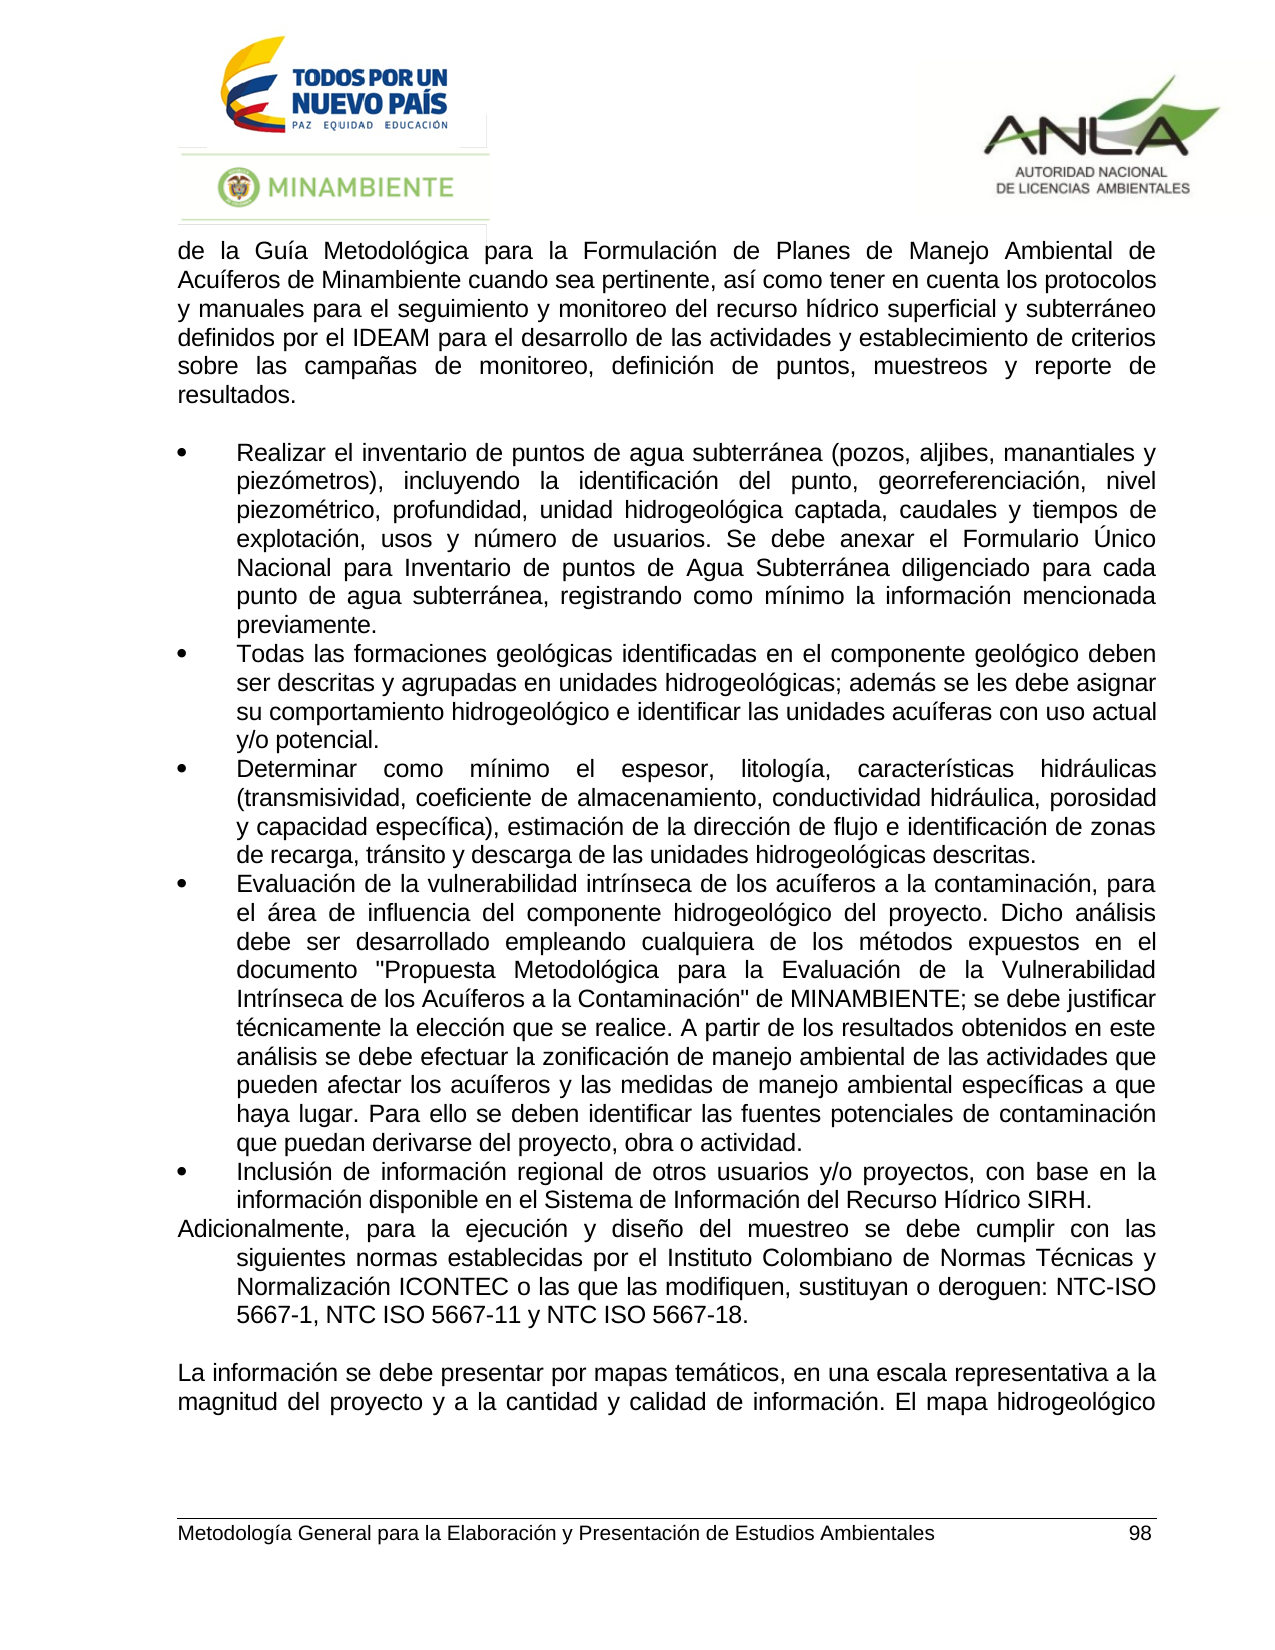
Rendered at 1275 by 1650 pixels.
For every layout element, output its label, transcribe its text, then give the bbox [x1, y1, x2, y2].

text Adicionalmente, para la ejecución y diseño del muestreo se debe cumplir con las siguientes normas establecidas por el Instituto Colombiano de Normas Técnicas y Normalización ICONTEC o las que las modifiquen, sustituyan o deroguen: NTC-ISO 5667-1, NTC ISO 5667-11 y NTC ISO 5667-18. [177, 1214, 1157, 1329]
list Inclusión de información regional de otros usuarios y/o proyectos, con base en la información disponible en el Sistema de Información del Recurso Hídrico SIRH. [177, 1157, 1157, 1214]
list Todas las formaciones geológicas identificadas en el componente geológico deben ser descritas y agrupadas en unidades hidrogeológicas; además se les debe asignar su comportamiento hidrogeológico e identificar las unidades acuíferas con uso actual y/o potencial. [177, 639, 1157, 754]
list Determinar como mínimo el espesor, litología, características hidráulicas (transmisividad, coeficiente de almacenamiento, conductividad hidráulica, porosidad y capacidad específica), estimación de la dirección de flujo e identificación de zonas de recarga, tránsito y descarga de las unidades hidrogeológicas descritas. [177, 754, 1157, 869]
picture [178, 26, 493, 236]
picture [915, 61, 1275, 216]
list Realizar el inventario de puntos de agua subterránea (pozos, aljibes, manantiales y piezómetros), incluyendo la identificación del punto, georreferenciación, nivel piezométrico, profundidad, unidad hidrogeológica captada, caudales y tiempos de explotación, usos y número de usuarios. Se debe anexar el Formulario Único Nacional para Inventario de puntos de Agua Subterránea diligenciado para cada punto de agua subterránea, registrando como mínimo la información mencionada previamente. [177, 437, 1157, 639]
list Evaluación de la vulnerabilidad intrínseca de los acuíferos a la contaminación, para el área de influencia del componente hidrogeológico del proyecto. Dicho análisis debe ser desarrollado empleando cualquiera de los métodos expuestos en el documento "Propuesta Metodológica para la Evaluación de la Vulnerabilidad Intrínseca de los Acuíferos a la Contaminación" de MINAMBIENTE; se debe justificar técnicamente la elección que se realice. A partir de los resultados obtenidos en este análisis se debe efectuar la zonificación de manejo ambiental de las actividades que pueden afectar los acuíferos y las medidas de manejo ambiental específicas a que haya lugar. Para ello se deben identificar las fuentes potenciales de contaminación que puedan derivarse del proyecto, obra o actividad. [177, 869, 1157, 1157]
